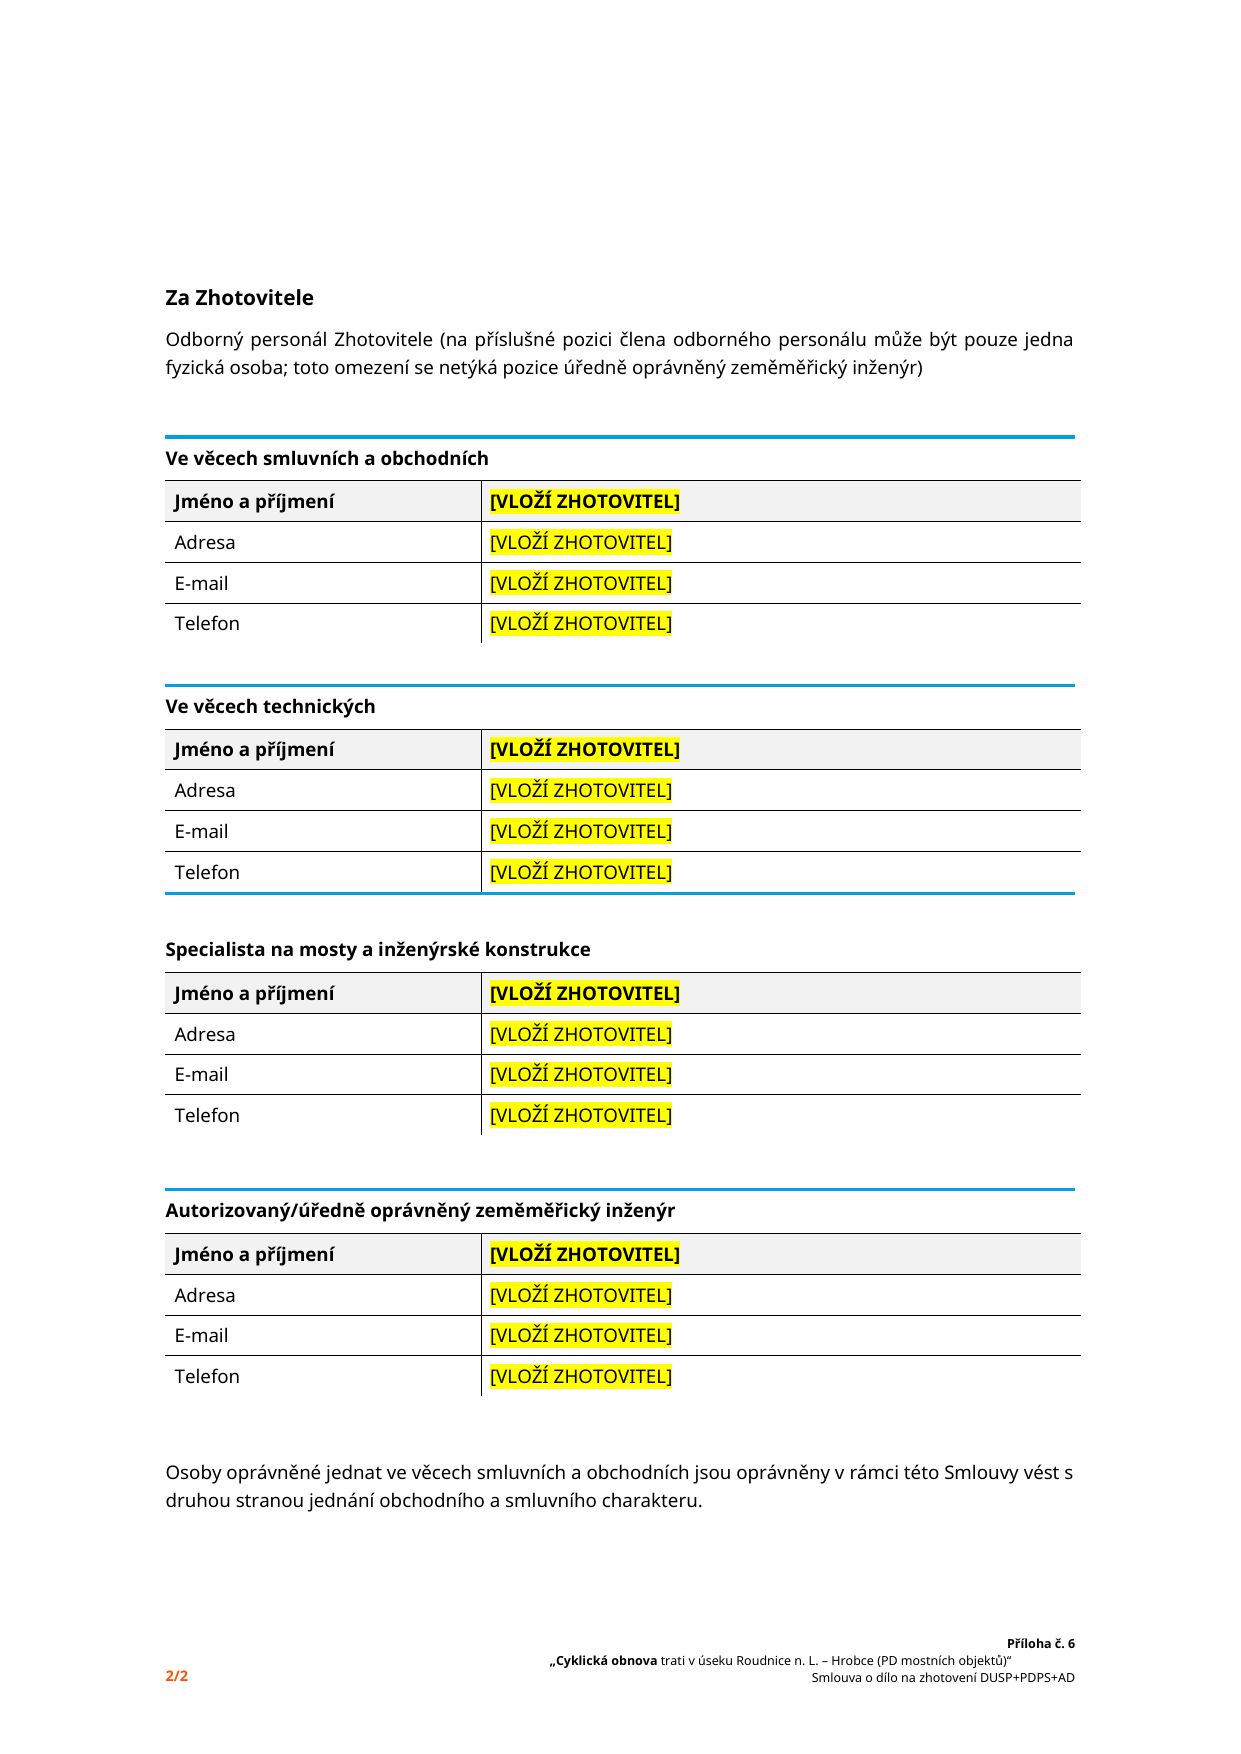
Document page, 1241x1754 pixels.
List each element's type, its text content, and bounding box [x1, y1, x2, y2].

table_cell [VLOŽÍ ZHOTOVITEL] [482, 852, 1081, 892]
table_cell Telefon [165, 604, 481, 643]
table_header Jméno a příjmení [165, 1234, 481, 1274]
text Osoby oprávněné jednat ve věcech smluvních a obchodních jsou oprávněny v rámci této Smlouvy vést s druhou stranou jednání obchodního a smluvního charakteru. [165, 1460, 1075, 1513]
table_cell [VLOŽÍ ZHOTOVITEL] [482, 563, 1081, 602]
text Autorizovaný/úředně oprávněný zeměměřický inženýr [165, 1191, 1075, 1223]
table_cell [VLOŽÍ ZHOTOVITEL] [482, 1356, 1081, 1396]
table_header Jméno a příjmení [165, 481, 481, 521]
table_cell E-mail [165, 1055, 481, 1094]
table_header [VLOŽÍ ZHOTOVITEL] [482, 730, 1081, 769]
table_header Jméno a příjmení [165, 730, 481, 769]
table_cell [VLOŽÍ ZHOTOVITEL] [482, 1316, 1081, 1355]
table_cell Telefon [165, 1356, 481, 1396]
table_cell E-mail [165, 563, 481, 602]
table_cell E-mail [165, 811, 481, 851]
table_cell Adresa [165, 1014, 481, 1053]
table_header [VLOŽÍ ZHOTOVITEL] [482, 481, 1081, 521]
table_cell [VLOŽÍ ZHOTOVITEL] [482, 1095, 1081, 1135]
table_cell [VLOŽÍ ZHOTOVITEL] [482, 522, 1081, 562]
text Ve věcech technických [165, 687, 1075, 719]
table_cell Adresa [165, 770, 481, 810]
table_cell Telefon [165, 852, 481, 892]
text Za Zhotovitele [165, 283, 1075, 311]
table_cell Adresa [165, 522, 481, 562]
table_cell [VLOŽÍ ZHOTOVITEL] [482, 1275, 1081, 1315]
text Ve věcech smluvních a obchodních [165, 439, 1075, 470]
text Specialista na mosty a inženýrské konstrukce [165, 927, 1075, 962]
table_header [VLOŽÍ ZHOTOVITEL] [482, 973, 1081, 1013]
table_cell [VLOŽÍ ZHOTOVITEL] [482, 604, 1081, 643]
table_cell [VLOŽÍ ZHOTOVITEL] [482, 1014, 1081, 1053]
table_header Jméno a příjmení [165, 973, 481, 1013]
table_cell [VLOŽÍ ZHOTOVITEL] [482, 1055, 1081, 1094]
table_cell Adresa [165, 1275, 481, 1315]
table_header [VLOŽÍ ZHOTOVITEL] [482, 1234, 1081, 1274]
table_cell Telefon [165, 1095, 481, 1135]
table_cell [VLOŽÍ ZHOTOVITEL] [482, 811, 1081, 851]
text Odborný personál Zhotovitele (na příslušné pozici člena odborného personálu může být pouze jedna fyzická osoba; toto omezení se netýká pozice úředně oprávněný zeměměřický inženýr) [165, 326, 1075, 380]
table_cell [VLOŽÍ ZHOTOVITEL] [482, 770, 1081, 810]
table_cell E-mail [165, 1316, 481, 1355]
